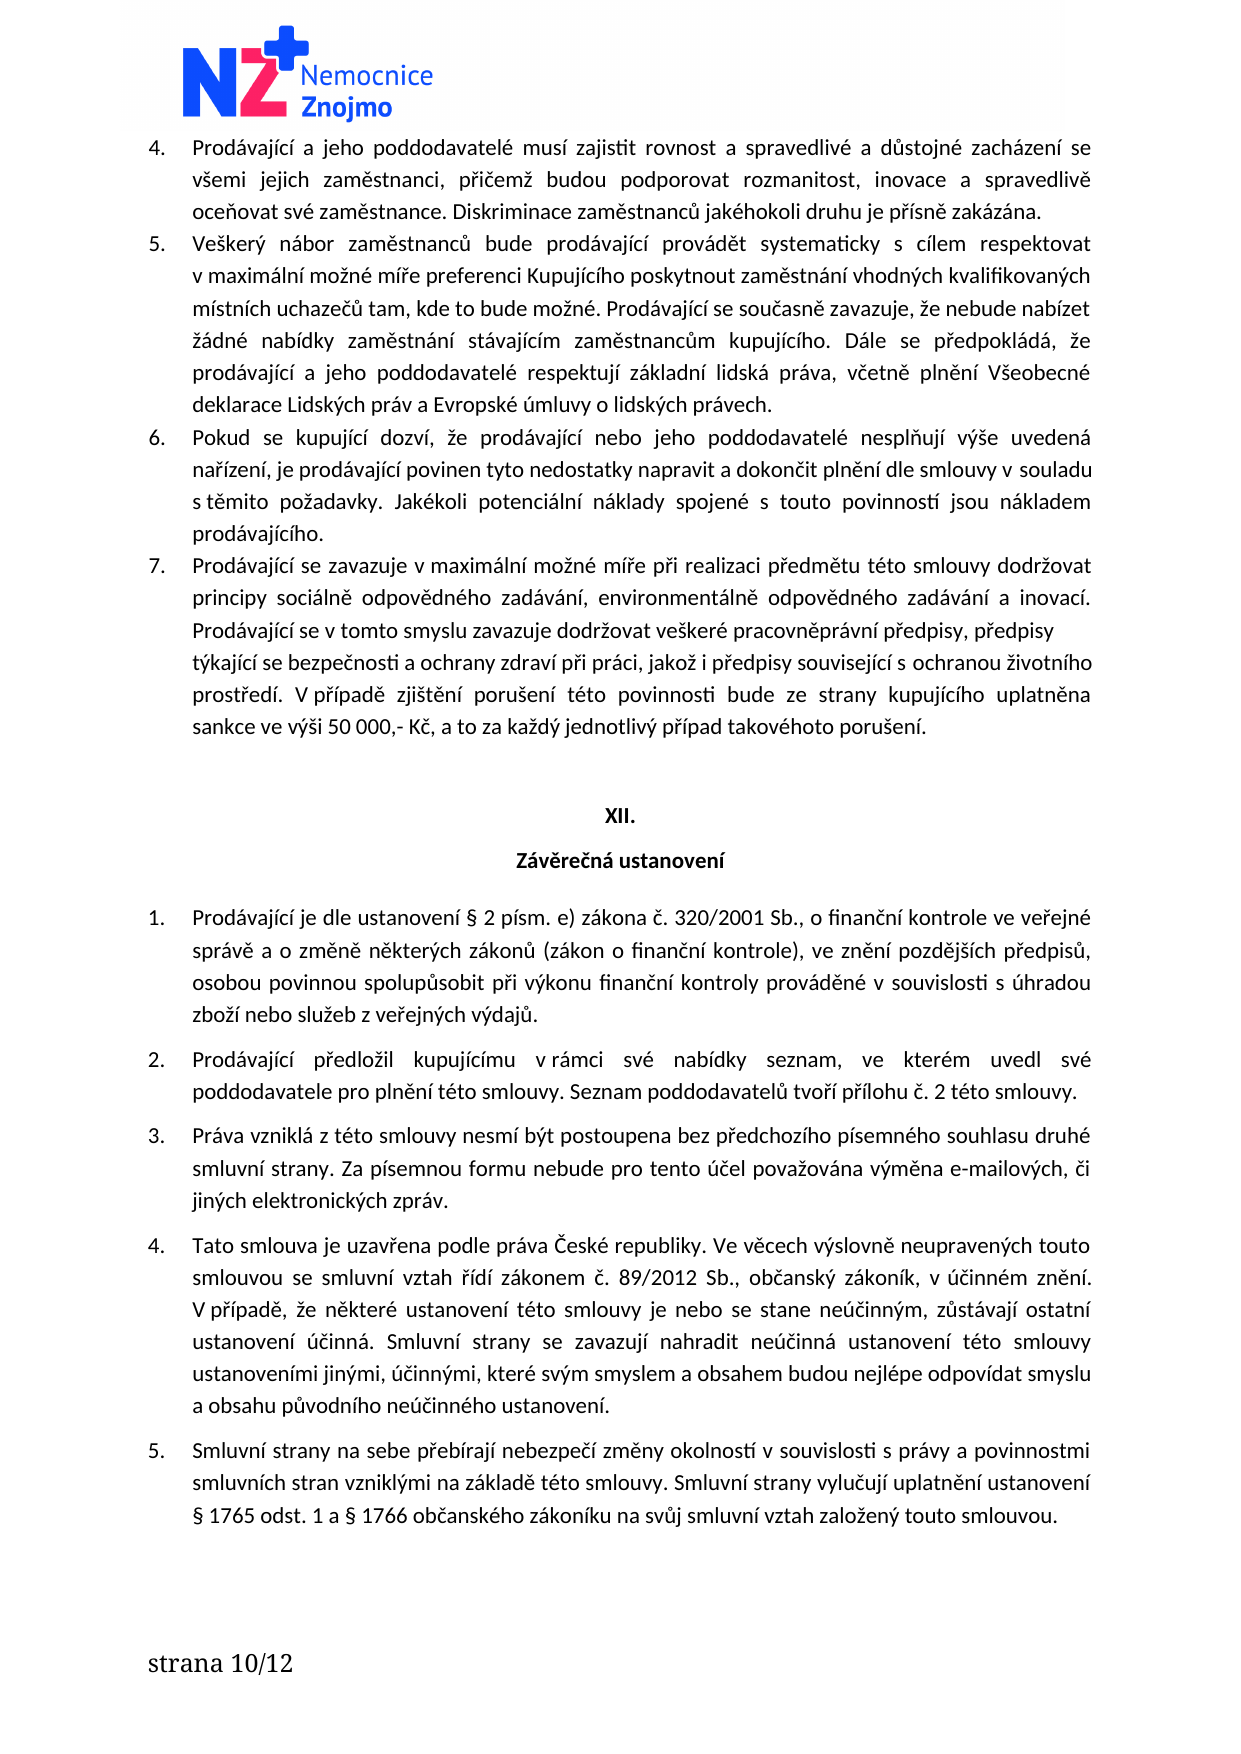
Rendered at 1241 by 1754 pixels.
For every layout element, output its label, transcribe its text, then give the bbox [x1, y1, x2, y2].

list Prodávající je dle ustanovení § 2 písm. e) zákona č. 320/2001 Sb., o finanční kontrole ve veřejné správě a o změně některých zákonů (zákon o finanční kontrole), ve znění pozdějších předpisů, osobou povinnou spolupůsobit při výkonu finanční kontroly prováděné v souvislosti s úhradou zboží nebo služeb z veřejných výdajů. [148, 903, 1092, 1028]
text XII. [148, 802, 1092, 830]
text Závěrečná ustanovení [148, 846, 1092, 874]
list Práva vzniklá z této smlouvy nesmí být postoupena bez předchozího písemného souhlasu druhé smluvní strany. Za písemnou formu nebude pro tento účel považována výměna e-mailových, či jiných elektronických zpráv. [148, 1122, 1092, 1214]
list Prodávající předložil kupujícímu v rámci své nabídky seznam, ve kterém uvedl své poddodavatele pro plnění této smlouvy. Seznam poddodavatelů tvoří přílohu č. 2 této smlouvy. [148, 1045, 1092, 1105]
list týkající se bezpečnosti a ochrany zdraví při práci, jakož i předpisy související s ochranou životního prostředí. V případě zjištění porušení této povinnosti bude ze strany kupujícího uplatněna sankce ve výši 50 000,- Kč, a to za každý jednotlivý případ takovéhoto porušení. [192, 648, 1092, 740]
list Pokud se kupující dozví, že prodávající nebo jeho poddodavatelé nesplňují výše uvedená nařízení, je prodávající povinen tyto nedostatky napravit a dokončit plnění dle smlouvy v souladu s těmito požadavky. Jakékoli potenciální náklady spojené s touto povinností jsou nákladem prodávajícího. [148, 423, 1092, 547]
picture [120, 0, 1065, 131]
list Prodávající se zavazuje v maximální možné míře při realizaci předmětu této smlouvy dodržovat principy sociálně odpovědného zadávání, environmentálně odpovědného zadávání a inovací. Prodávající se v tomto smyslu zavazuje dodržovat veškeré pracovněprávní předpisy, předpisy [148, 551, 1092, 644]
list Prodávající a jeho poddodavatelé musí zajistit rovnost a spravedlivé a důstojné zacházení se všemi jejich zaměstnanci, přičemž budou podporovat rozmanitost, inovace a spravedlivě oceňovat své zaměstnance. Diskriminace zaměstnanců jakéhokoli druhu je přísně zakázána. [148, 133, 1092, 225]
list Veškerý nábor zaměstnanců bude prodávající provádět systematicky s cílem respektovat v maximální možné míře preferenci Kupujícího poskytnout zaměstnání vhodných kvalifikovaných místních uchazečů tam, kde to bude možné. Prodávající se současně zavazuje, že nebude nabízet žádné nabídky zaměstnání stávajícím zaměstnancům kupujícího. Dále se předpokládá, že prodávající a jeho poddodavatelé respektují základní lidská práva, včetně plnění Všeobecné deklarace Lidských práv a Evropské úmluvy o lidských právech. [148, 229, 1092, 418]
list Smluvní strany na sebe přebírají nebezpečí změny okolností v souvislosti s právy a povinnostmi smluvních stran vzniklými na základě této smlouvy. Smluvní strany vylučují uplatnění ustanovení § 1765 odst. § 1766 občanského zákoníku na svůj smluvní vztah založený touto smlouvou. [148, 1436, 1092, 1529]
list Tato smlouva je uzavřena podle práva České republiky. Ve věcech výslovně neupravených touto smlouvou se smluvní vztah řídí zákonem č. 89/2012 Sb., občanský zákoník, v účinném znění. V případě, že některé ustanovení této smlouvy je nebo se stane neúčinným, zůstávají ostatní ustanovení účinná. Smluvní strany se zavazují nahradit neúčinná ustanovení této smlouvy ustanoveními jinými, účinnými, které svým smyslem a obsahem budou nejlépe odpovídat smyslu a obsahu původního neúčinného ustanovení. [148, 1231, 1092, 1420]
